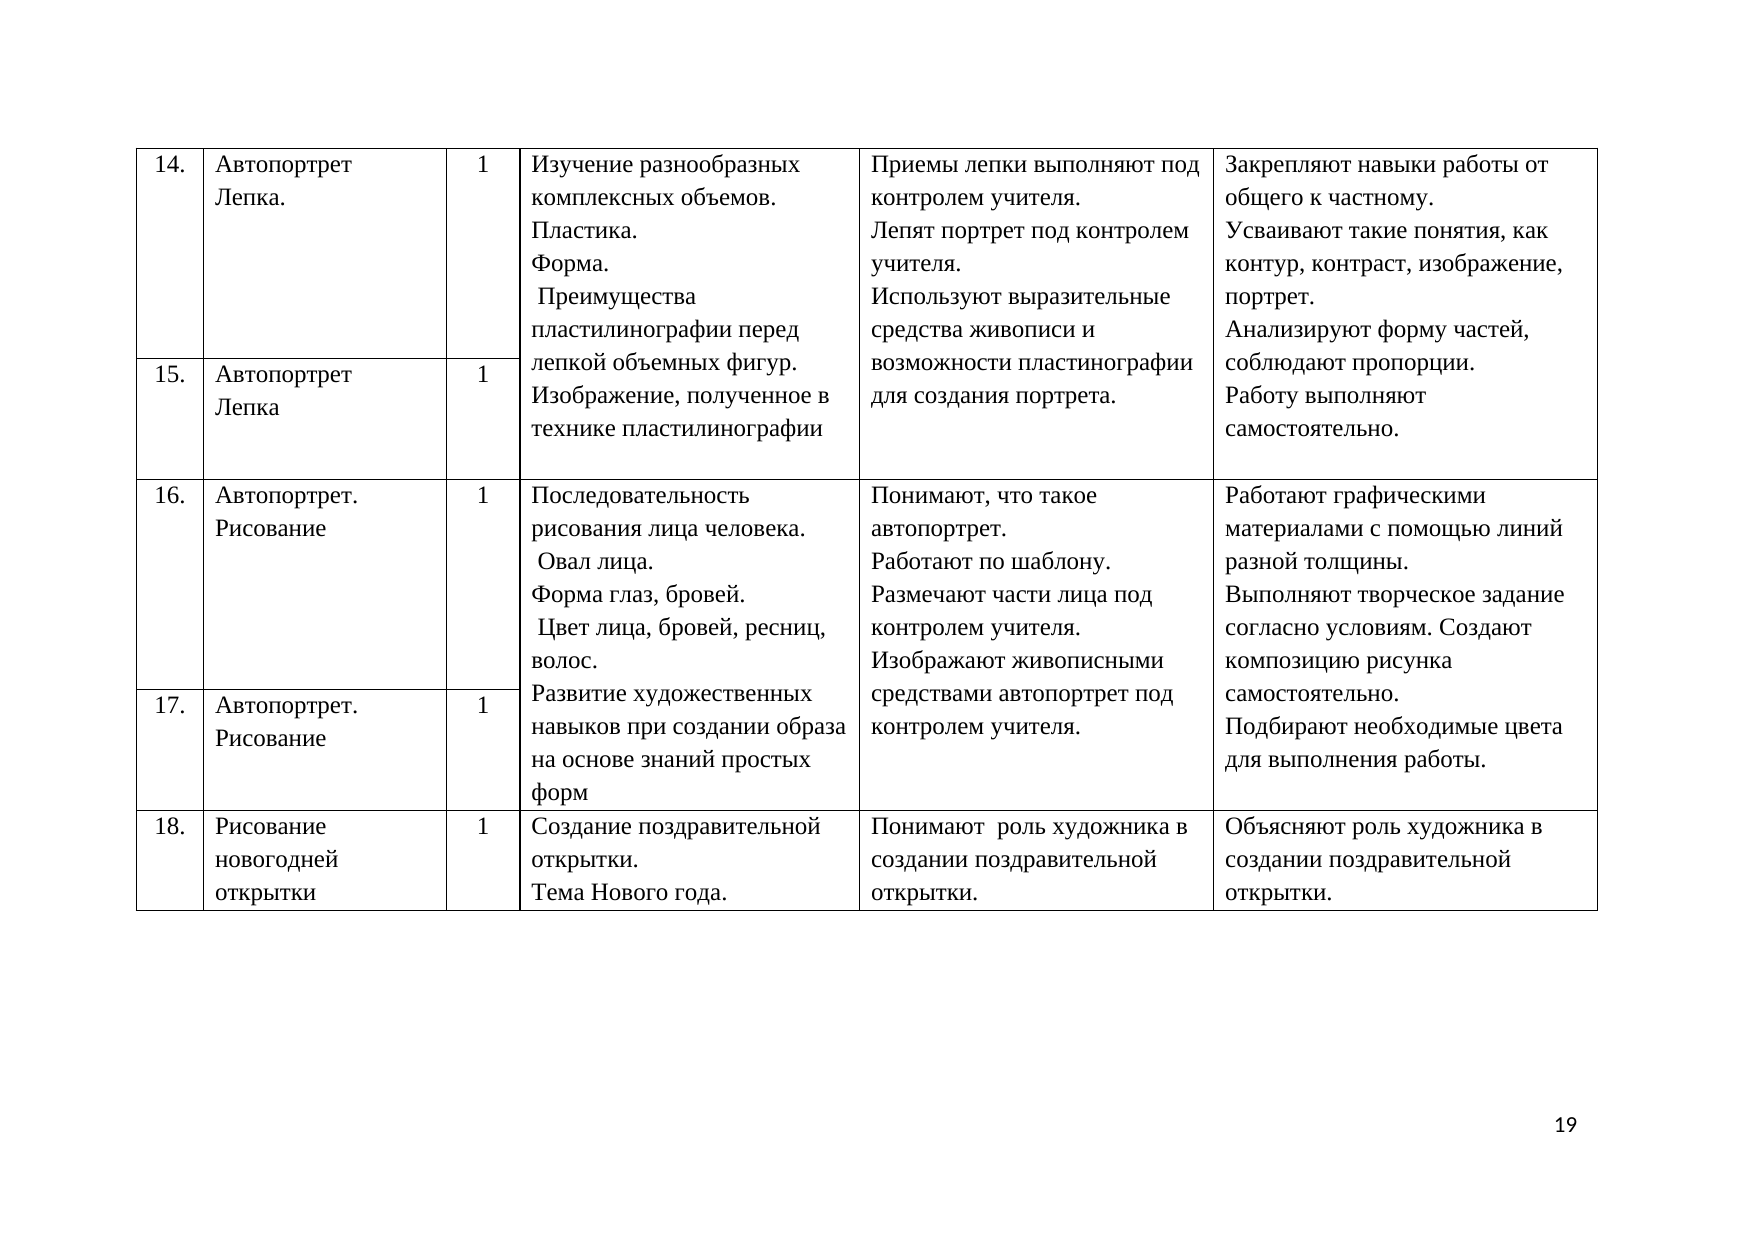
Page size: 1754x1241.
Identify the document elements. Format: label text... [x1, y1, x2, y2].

table_cell Автопортрет Лепка. [204, 149, 446, 358]
table_cell 1 [447, 359, 519, 479]
table_cell Приемы лепки выполняют под контролем учителя. Лепят портрет под контролем учителя. Используют выразительные средства живописи и возможности пластинографии для создания портрета. [860, 149, 1213, 479]
table_cell 1 [447, 480, 519, 689]
table_cell 1 [447, 811, 519, 909]
table_cell 16. [137, 480, 203, 689]
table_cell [204, 811, 446, 909]
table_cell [860, 811, 1213, 909]
table_cell 18. [137, 811, 203, 909]
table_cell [521, 811, 859, 909]
table_cell 14. [137, 149, 203, 358]
table_cell Автопортрет. Рисование [204, 480, 446, 689]
table_cell Понимают, что такое автопортрет. Работают по шаблону. Размечают части лица под контролем учителя. Изображают живописными средствами автопортрет под контролем учителя. [860, 480, 1213, 810]
table_cell 17. [137, 690, 203, 810]
table_cell 1 [447, 149, 519, 358]
table_cell Последовательность рисования лица человека. Овал лица. Форма глаз, бровей. Цвет лица, бровей, ресниц, волос. Развитие художественных навыков при создании образа на основе знаний простых форм [521, 480, 859, 810]
table_cell Изучение разнообразных комплексных объемов. Пластика. Форма. Преимущества пластилинографии перед лепкой объемных фигур. Изображение, полученное в технике пластилинографии [521, 149, 859, 479]
table_cell 15. [137, 359, 203, 479]
table_cell Закрепляют навыки работы от общего к частному. Усваивают такие понятия, как контур, контраст, изображение, портрет. Анализируют форму частей, соблюдают пропорции. Работу выполняют самостоятельно. [1214, 149, 1597, 479]
table_cell Работают графическими материалами с помощью линий разной толщины. Выполняют творческое задание согласно условиям. Создают композицию рисунка самостоятельно. Подбирают необходимые цвета для выполнения работы. [1214, 480, 1597, 810]
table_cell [1214, 811, 1597, 909]
table_cell Автопортрет Лепка [204, 359, 446, 479]
table_cell Автопортрет. Рисование [204, 690, 446, 810]
table_cell 1 [447, 690, 519, 810]
